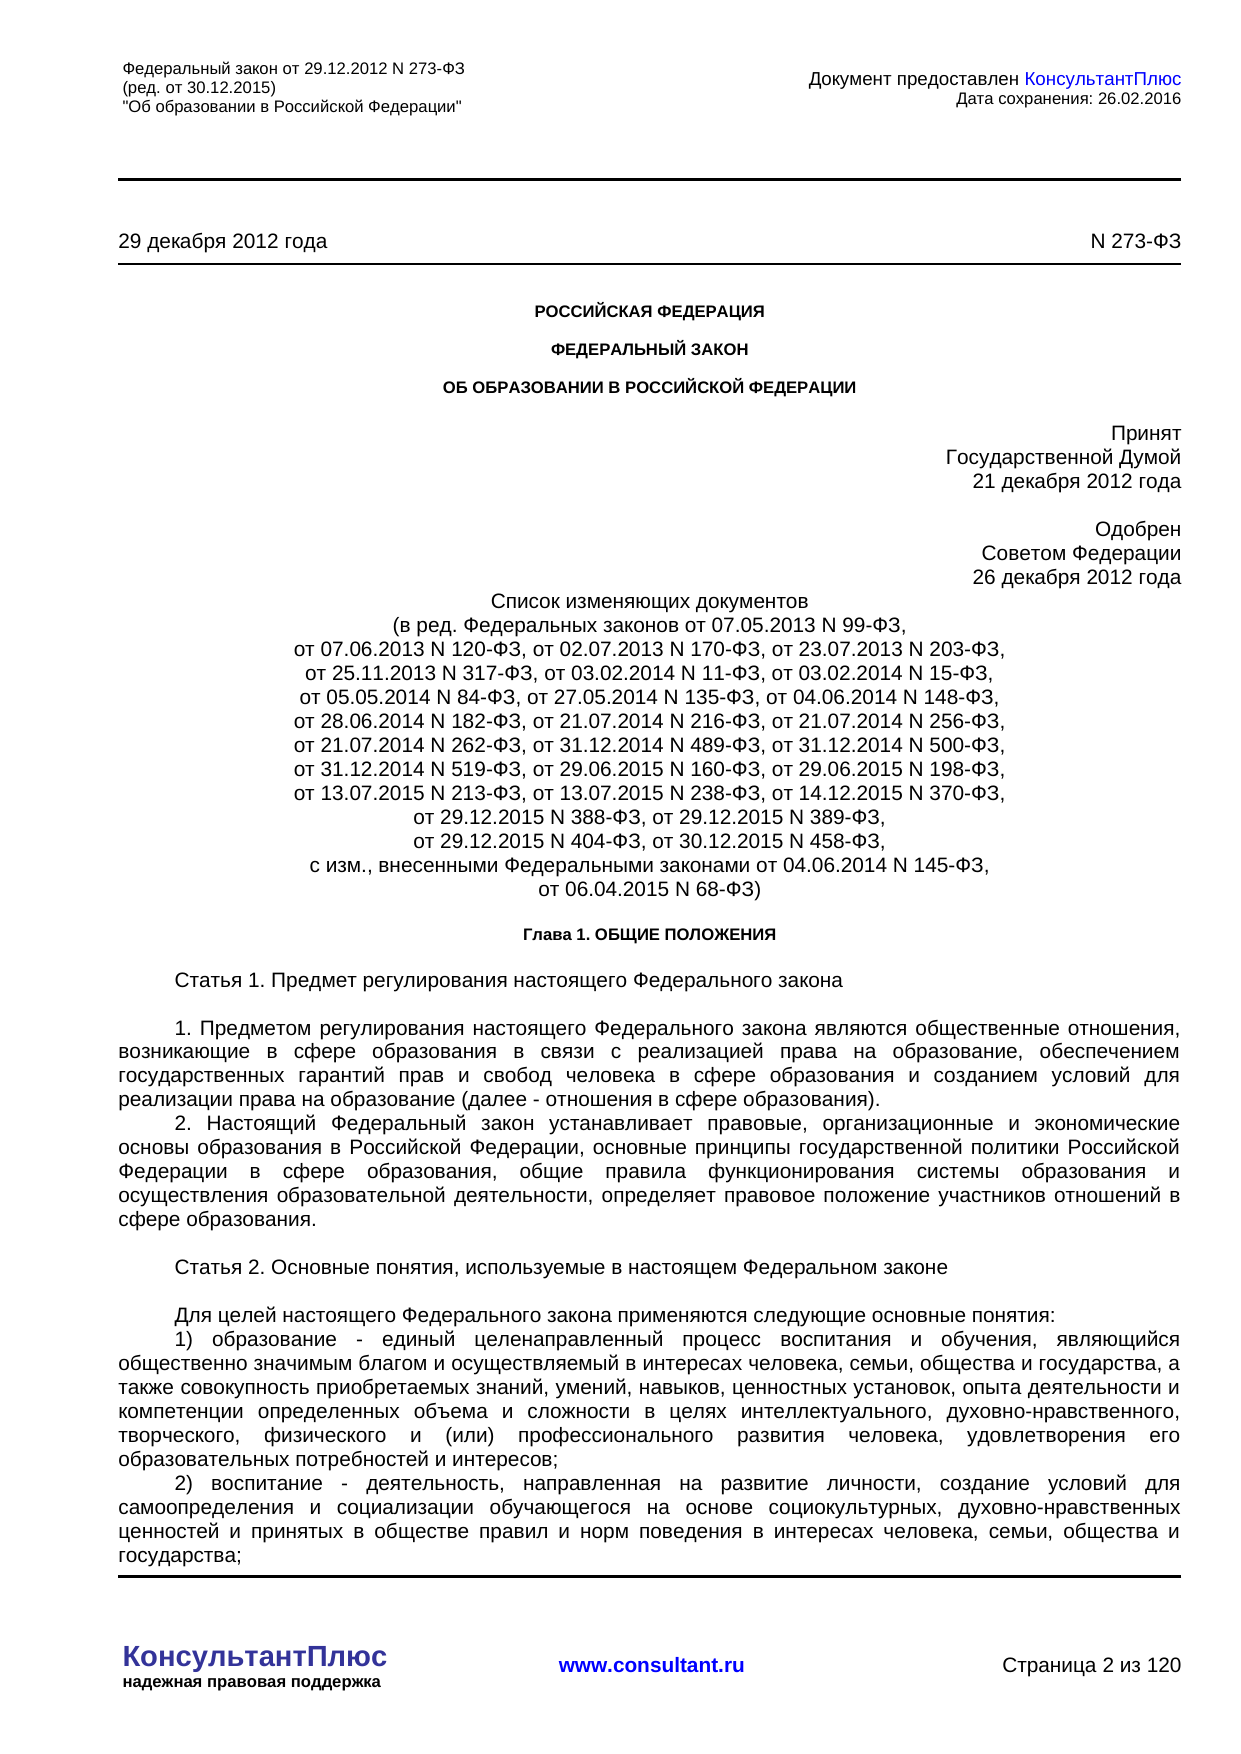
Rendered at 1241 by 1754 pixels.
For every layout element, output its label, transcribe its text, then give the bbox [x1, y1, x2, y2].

text Государственной Думой [118, 445, 1181, 469]
text (в ред. Федеральных законов от 07.05.2013 N 99-ФЗ, [118, 613, 1181, 637]
text от 25.11.2013 N 317-ФЗ, от 03.02.2014 N 11-ФЗ, от 03.02.2014 N 15-ФЗ, [118, 661, 1181, 685]
text от 06.04.2015 N 68-ФЗ) [118, 876, 1181, 900]
text от 07.06.2013 N 120-ФЗ, от 02.07.2013 N 170-ФЗ, от 23.07.2013 N 203-ФЗ, [118, 637, 1181, 661]
text от 29.12.2015 N 388-ФЗ, от 29.12.2015 N 389-ФЗ, [118, 804, 1181, 828]
text от 05.05.2014 N 84-ФЗ, от 27.05.2014 N 135-ФЗ, от 04.06.2014 N 148-ФЗ, [118, 685, 1181, 709]
text Список изменяющих документов [118, 589, 1181, 613]
text с изм., внесенными Федеральными законами от 04.06.2014 N 145-ФЗ, [118, 852, 1181, 876]
text 1. Предметом регулирования настоящего Федерального закона являются общественные отношения, возникающие в сфере образования в связи с реализацией права на образование, обеспечением государственных гарантий прав и свобод человека в сфере образования и созданием условий для реализации права на образование (далее - отношения в сфере образования). [118, 1015, 1181, 1111]
text от 28.06.2014 N 182-ФЗ, от 21.07.2014 N 216-ФЗ, от 21.07.2014 N 256-ФЗ, [118, 709, 1181, 733]
text Советом Федерации [118, 541, 1181, 565]
text 1) образование - единый целенаправленный процесс воспитания и обучения, являющийся общественно значимым благом и осуществляемый в интересах человека, семьи, общества и государства, а также совокупность приобретаемых знаний, умений, навыков, ценностных установок, опыта деятельности и компетенции определенных объема и сложности в целях интеллектуального, духовно-нравственного, творческого, физического и (или) профессионального развития человека, удовлетворения его образовательных потребностей и интересов; [118, 1327, 1181, 1471]
text Статья 2. Основные понятия, используемые в настоящем Федеральном законе [118, 1255, 1181, 1279]
title Глава 1. ОБЩИЕ ПОЛОЖЕНИЯ [118, 924, 1181, 943]
title ФЕДЕРАЛЬНЫЙ ЗАКОН [118, 340, 1181, 359]
table_header N 273-ФЗ [650, 229, 1181, 253]
text 2. Настоящий Федеральный закон устанавливает правовые, организационные и экономические основы образования в Российской Федерации, основные принципы государственной политики Российской Федерации в сфере образования, общие правила функционирования системы образования и осуществления образовательной деятельности, определяет правовое положение участников отношений в сфере образования. [118, 1111, 1181, 1231]
text 21 декабря 2012 года [118, 469, 1181, 493]
text Статья 1. Предмет регулирования настоящего Федерального закона [118, 967, 1181, 991]
text Одобрен [118, 517, 1181, 541]
table_header 29 декабря 2012 года [118, 229, 649, 253]
title ОБ ОБРАЗОВАНИИ В РОССИЙСКОЙ ФЕДЕРАЦИИ [118, 378, 1181, 397]
text Для целей настоящего Федерального закона применяются следующие основные понятия: [118, 1303, 1181, 1327]
text от 29.12.2015 N 404-ФЗ, от 30.12.2015 N 458-ФЗ, [118, 828, 1181, 852]
text Принят [118, 421, 1181, 445]
text от 31.12.2014 N 519-ФЗ, от 29.06.2015 N 160-ФЗ, от 29.06.2015 N 198-ФЗ, [118, 757, 1181, 781]
text 26 декабря 2012 года [118, 565, 1181, 589]
text от 13.07.2015 N 213-ФЗ, от 13.07.2015 N 238-ФЗ, от 14.12.2015 N 370-ФЗ, [118, 781, 1181, 804]
title РОССИЙСКАЯ ФЕДЕРАЦИЯ [118, 301, 1181, 321]
text 2) воспитание - деятельность, направленная на развитие личности, создание условий для самоопределения и социализации обучающегося на основе социокультурных, духовно-нравственных ценностей и принятых в обществе правил и норм поведения в интересах человека, семьи, общества и государства; [118, 1471, 1181, 1566]
text от 21.07.2014 N 262-ФЗ, от 31.12.2014 N 489-ФЗ, от 31.12.2014 N 500-ФЗ, [118, 733, 1181, 757]
